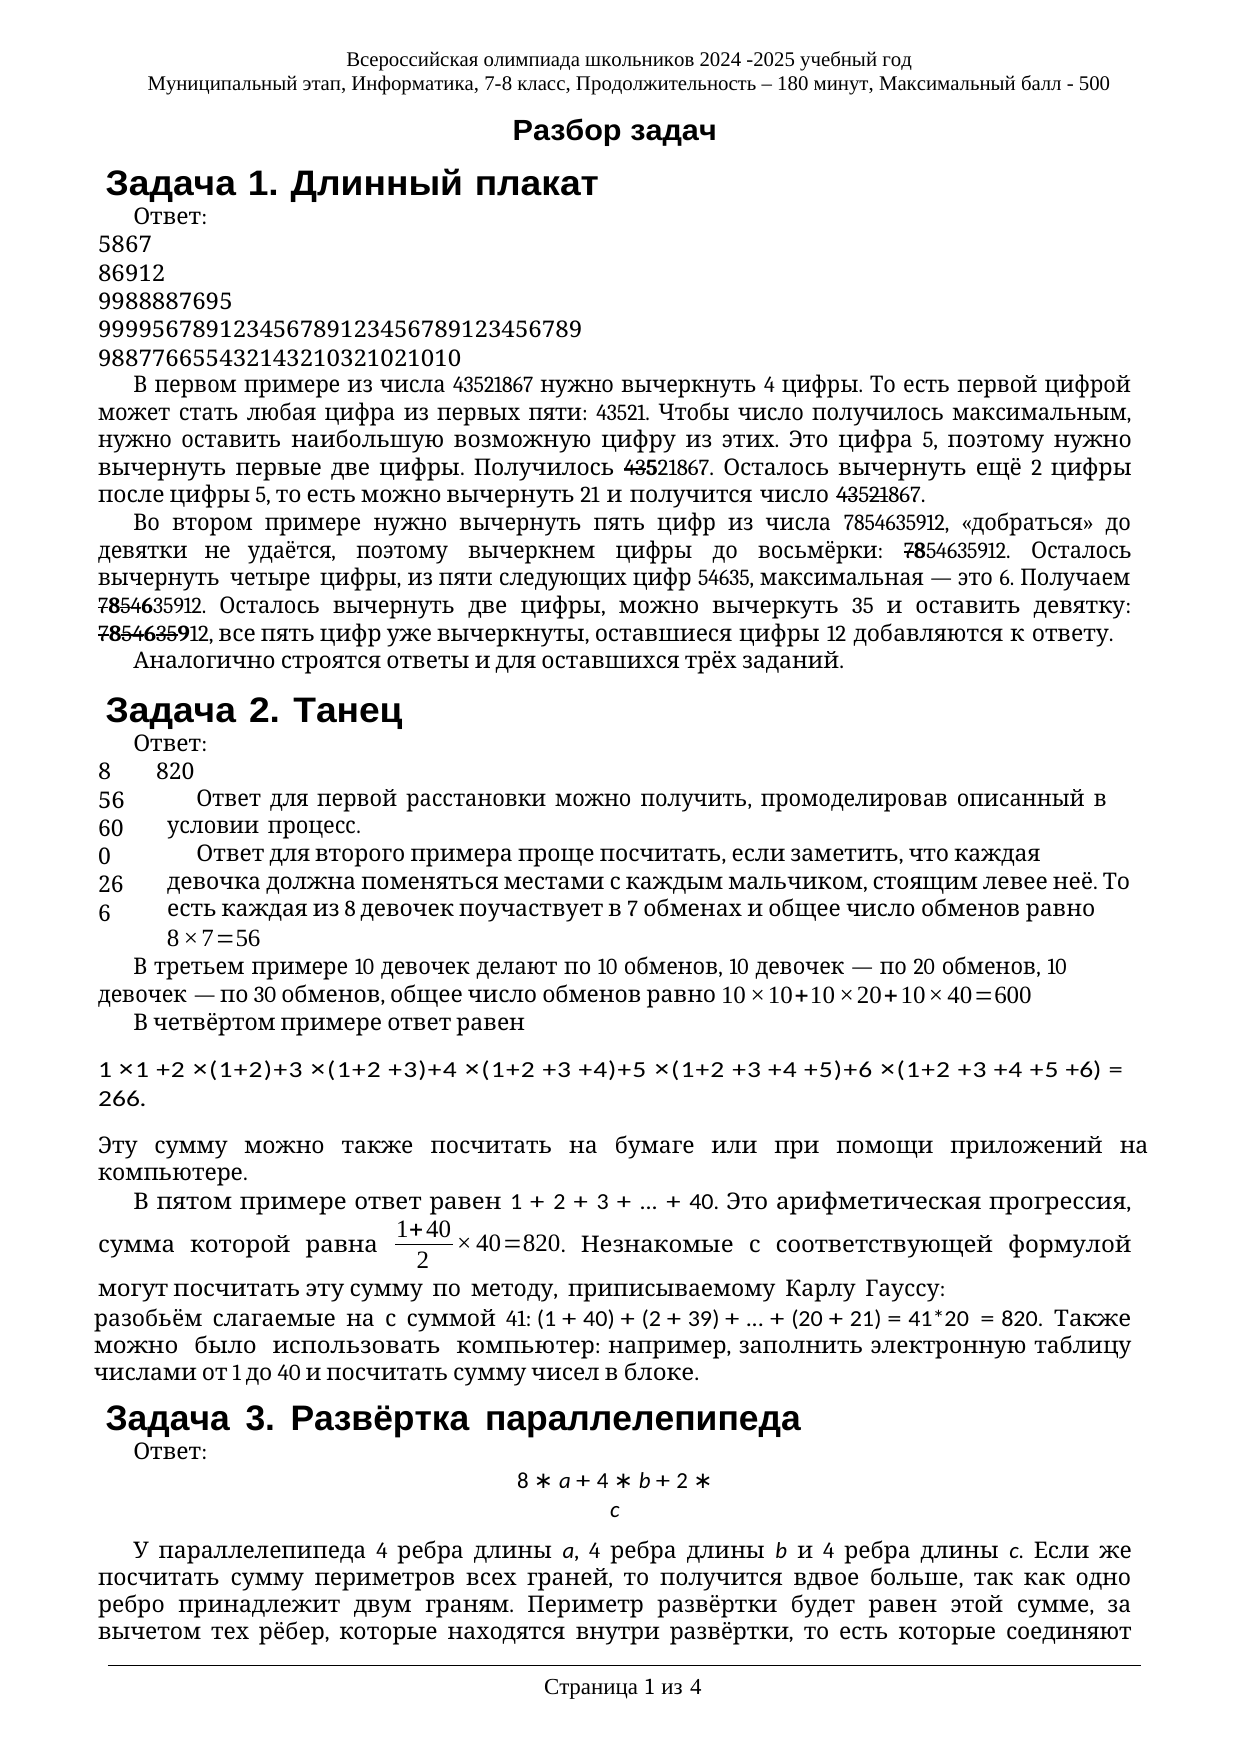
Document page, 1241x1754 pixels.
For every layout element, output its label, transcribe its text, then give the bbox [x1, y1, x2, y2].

text 56 [98, 786, 133, 814]
subtitle Задача 1. Длинный плакат [105, 163, 1148, 203]
text 820 [156, 757, 1148, 786]
text 988776655432143210321021010 [98, 343, 1148, 372]
text 86912 [98, 258, 1148, 287]
text 9988887695 [98, 287, 1148, 315]
text Ответ: [133, 730, 1148, 757]
text Ответ для второго примера проще посчитать, если заметить, что каждая девочка должна поменяться местами с каждым мальчиком, стоящим левее неё. То есть каждая из 8 девочек поучаствует в 7 обменах и общее число обменов равно [167, 841, 1132, 952]
text 8 [98, 757, 133, 786]
subtitle Задача 2. Танец [105, 690, 1148, 730]
text В четвёртом примере ответ равен [133, 1010, 1148, 1036]
text В третьем примере 10 девочек делают по 10 обменов, 10 девочек — по 20 обменов, 10 девочек — по 30 обменов, общее число обменов равно [98, 954, 1132, 1009]
text Аналогично строятся ответы и для оставшихся трёх заданий. [133, 648, 1148, 674]
text 8 ∗ a + 4 ∗ b + 2 ∗ c [511, 1465, 718, 1523]
text 266 [98, 870, 133, 927]
text Во втором примере нужно вычернуть пять цифр из числа 7854635912, «добраться» до девятки не удаётся, поэтому вычеркнем цифры до восьмёрки: 7854635912. Осталось вычернуть четыре цифры, из пяти следующих цифр 54635, максимальная — это 6. Получаем 7854635912. Осталось вычернуть две цифры, можно вычеркуть 35 и оставить девятку: 7854635912, все пять цифр уже вычеркнуты, оставшиеся цифры 12 добавляются к ответу. [98, 510, 1132, 647]
text Ответ для первой расстановки можно получить, промоделировав описанный в условии процесс. [167, 786, 1132, 839]
text Разбор задач [511, 113, 718, 147]
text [98, 1536, 1132, 1645]
text 1 ×1 +2 ×(1+2)+3 ×(1+2 +3)+4 ×(1+2 +3 +4)+5 ×(1+2 +3 +4 +5)+6 ×(1+2 +3 +4 +5 +6) = 266. [98, 1053, 1148, 1113]
subtitle Задача 3. Развёртка параллелепипеда [105, 1398, 1148, 1438]
text Ответ: [133, 1438, 1148, 1465]
text В первом примере из числа 43521867 нужно вычеркнуть 4 цифры. То есть первой цифрой может стать любая цифра из первых пяти: 43521. Чтобы число получилось максимальным, нужно оставить наибольшую возможную цифру из этих. Это цифра 5, поэтому нужно вычернуть первые две цифры. Получилось 43521867. Осталось вычернуть ещё 2 цифры после цифры 5, то есть можно вычернуть 21 и получится число 43521867. [98, 372, 1132, 509]
text 600 [98, 814, 133, 870]
text 5867 [98, 230, 1148, 258]
text В пятом примере ответ равен 1 + 2 + 3 + ... + 40. Это арифметическая прогрессия, сумма которой равна . Незнакомые с соответствующей формулой могут посчитать эту сумму по методу, приписываемому Карлу Гауссу: [98, 1187, 1132, 1302]
text Эту сумму можно также посчитать на бумаге или при помощи приложений на компьютере. [98, 1133, 1148, 1186]
text Ответ: [133, 203, 1148, 229]
text разобьём слагаемые на с суммой 41: (1 + 40) + (2 + 39) + ... + (20 + 21) = 41*20 = 820. Также можно было использовать компьютер: например, заполнить электронную таблицу числами от 1 до 40 и посчитать сумму чисел в блоке. [94, 1304, 1132, 1386]
text 999956789123456789123456789123456789 [98, 315, 1148, 343]
